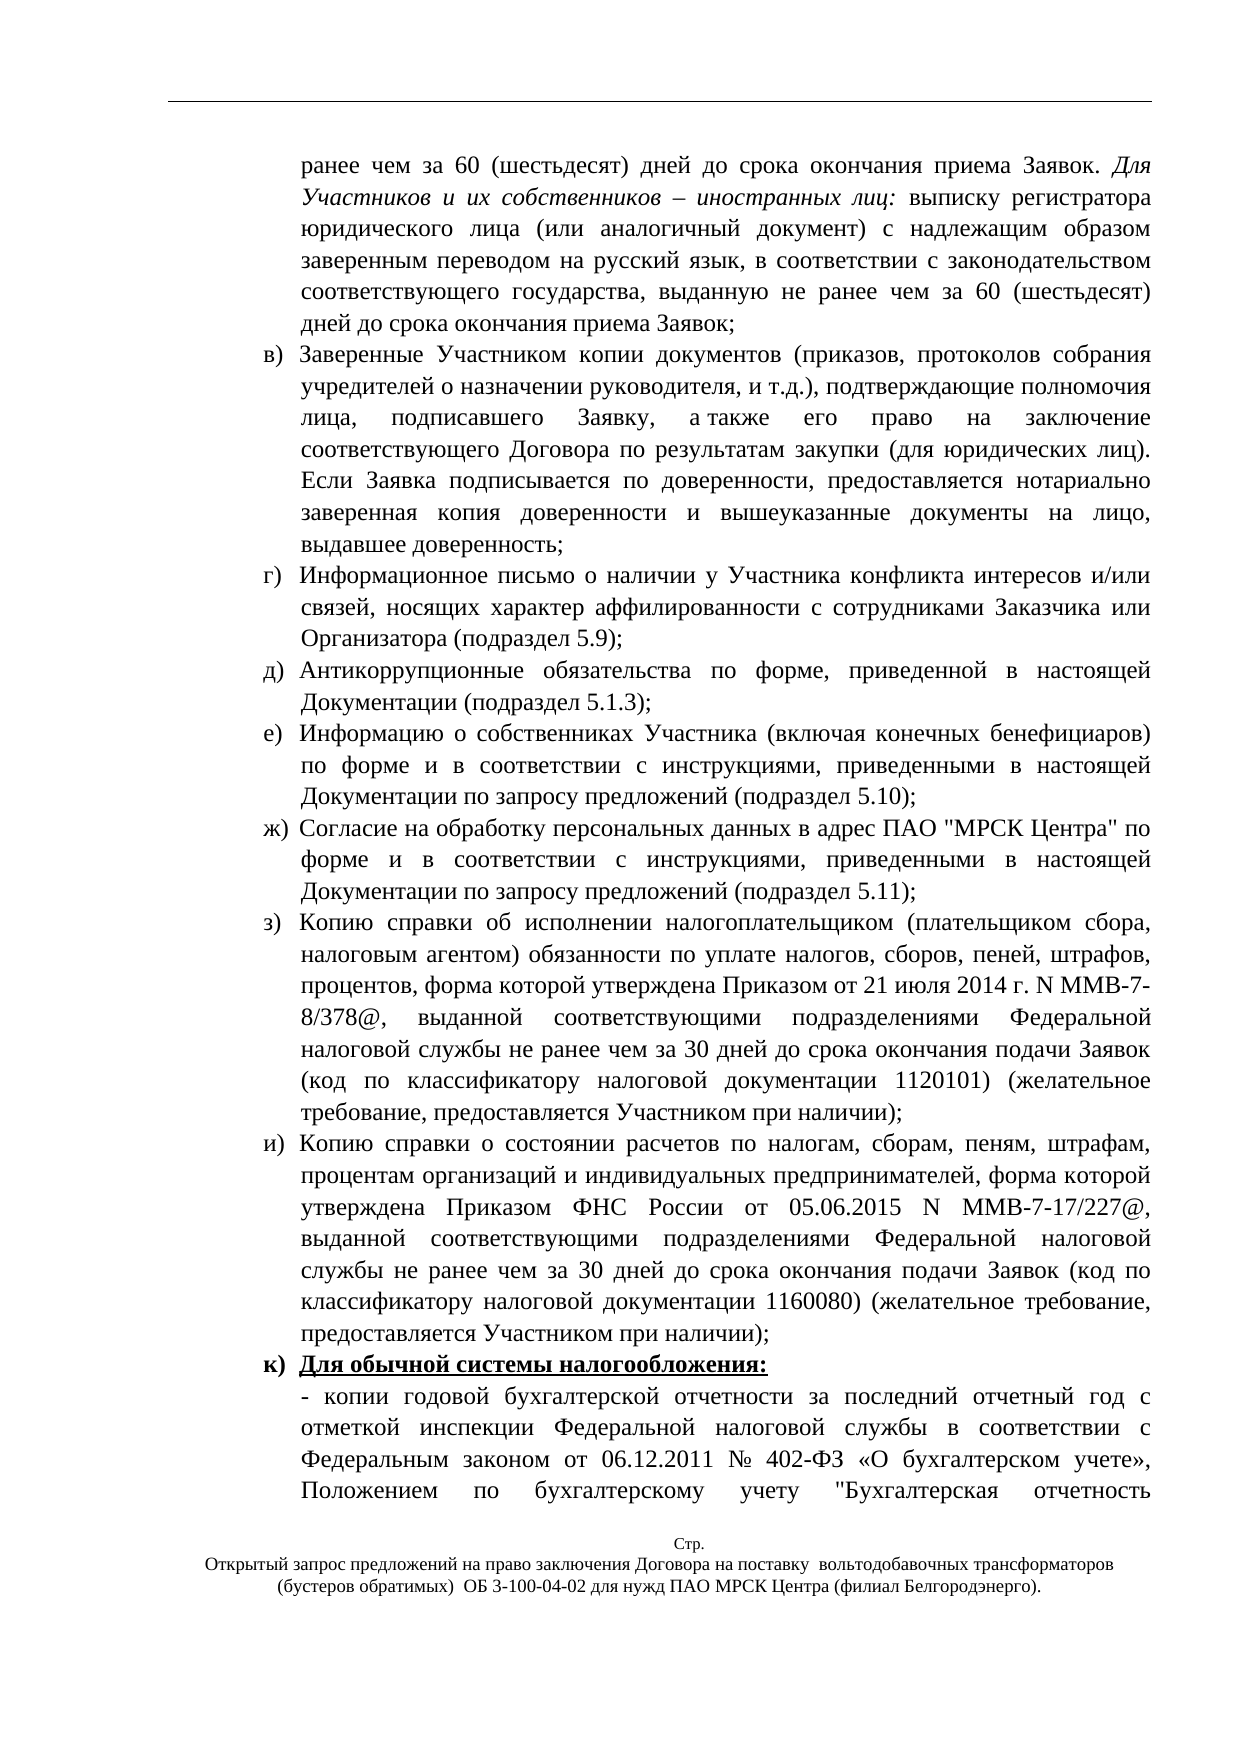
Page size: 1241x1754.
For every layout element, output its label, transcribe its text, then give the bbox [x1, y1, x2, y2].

list Заверенные Участником копии документов (приказов, протоколов собрания учредителей о назначении руководителя, и т.д.), подтверждающие полномочия лица, подписавшего Заявку, а также его право на заключение соответствующего Договора по результатам закупки (для юридических лиц). Если Заявка подписывается по доверенности, предоставляется нотариально заверенная копия доверенности и вышеуказанные документы на лицо, выдавшее доверенность; [263, 339, 1152, 557]
list Копию справки об исполнении налогоплательщиком (плательщиком сбора, налоговым агентом) обязанности по уплате налогов, сборов, пеней, штрафов, процентов, форма которой утверждена Приказом от 21 июля 2014 г. N ММВ-7-8/378@, выданной соответствующими подразделениями Федеральной налоговой службы не ранее чем за 30 дней до срока окончания подачи Заявок (код по классификатору налоговой документации 1120101) (желательное требование, предоставляется Участником при наличии); [263, 907, 1152, 1126]
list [263, 150, 1152, 337]
list Копию справки о состоянии расчетов по налогам, сборам, пеням, штрафам, процентам организаций и индивидуальных предпринимателей, форма которой утверждена Приказом ФНС России от 05.06.2015 N ММВ-7-17/227@, выданной соответствующими подразделениями Федеральной налоговой службы не ранее чем за 30 дней до срока окончания подачи Заявок (код по классификатору налоговой документации 1160080) (желательное требование, предоставляется Участником при наличии); [263, 1128, 1152, 1347]
list Для обычной системы налогообложения: [263, 1349, 1152, 1378]
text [301, 1381, 1152, 1504]
